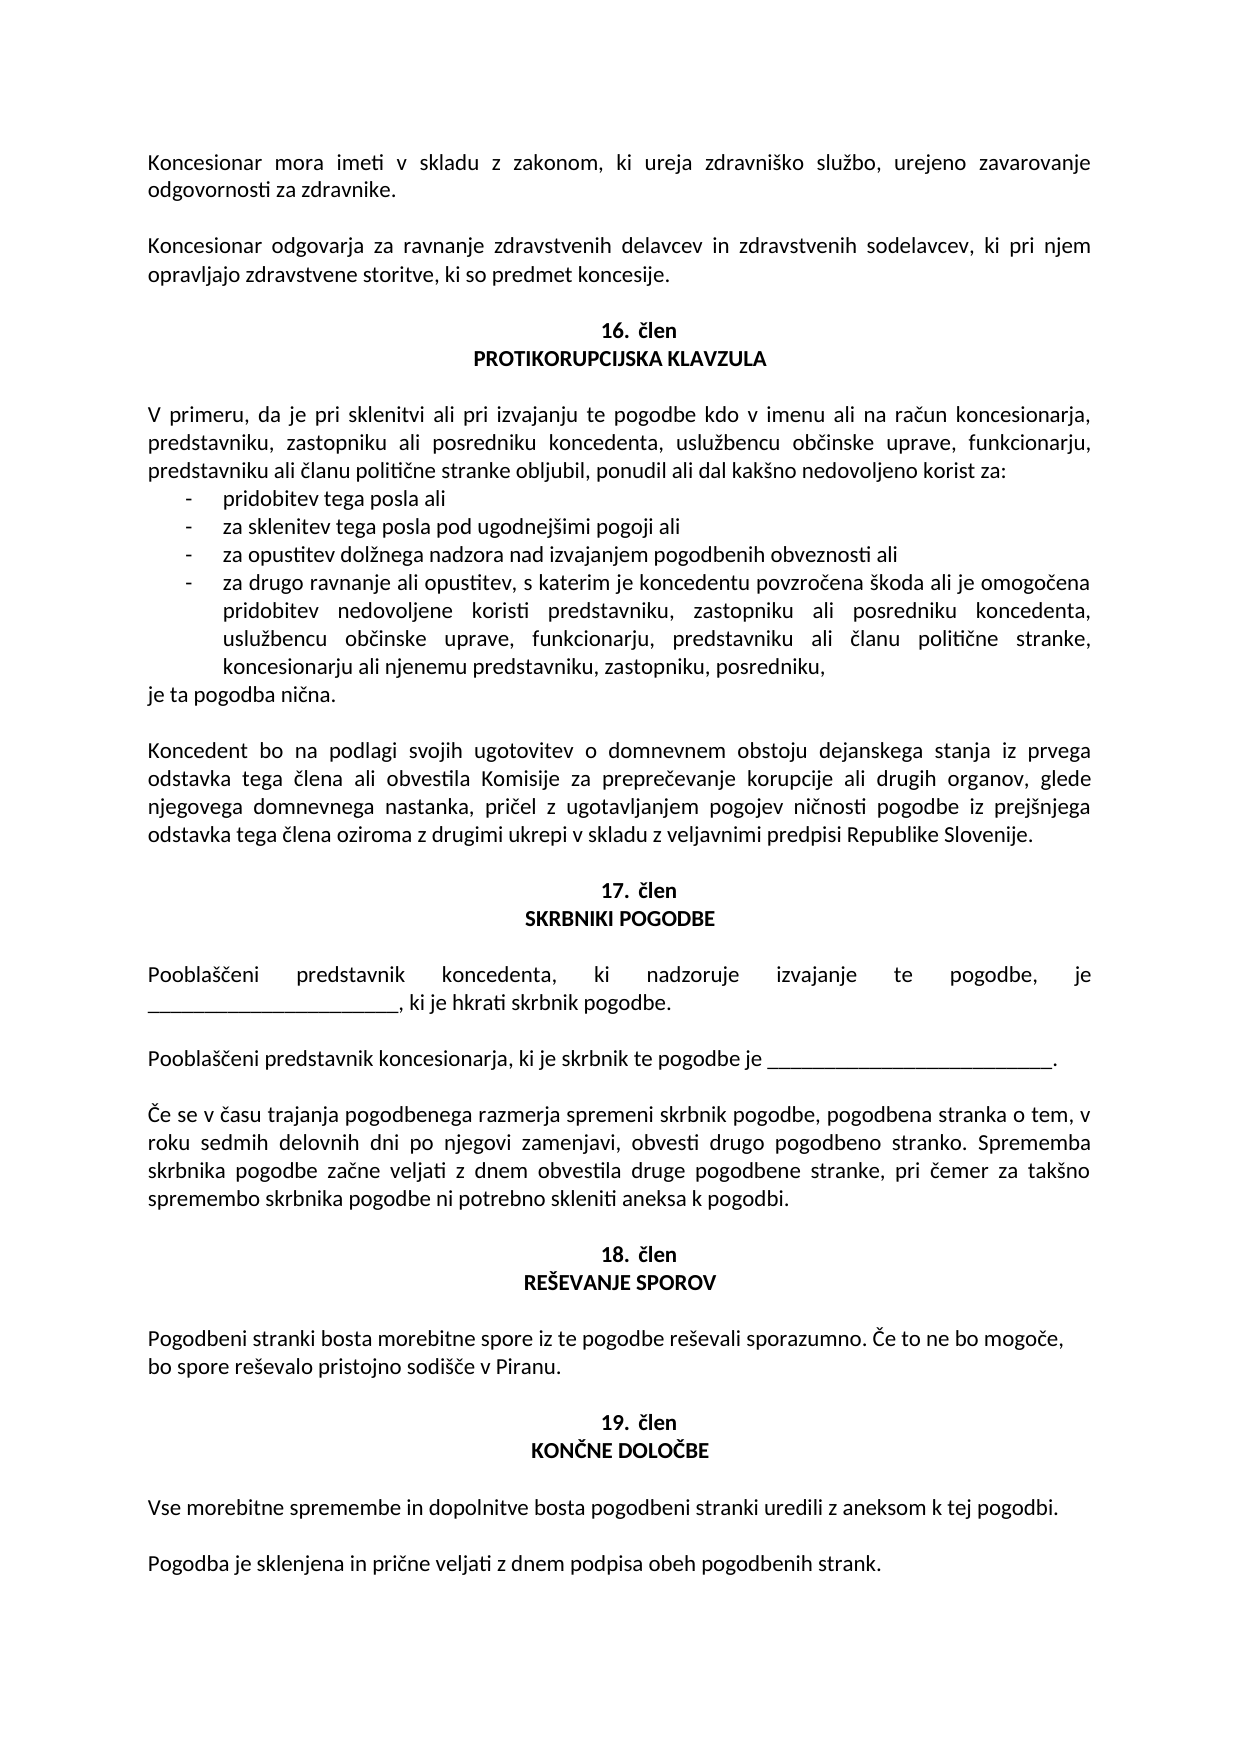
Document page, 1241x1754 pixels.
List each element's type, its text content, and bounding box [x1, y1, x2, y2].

list za opustitev dolžnega nadzora nad izvajanjem pogodbenih obveznosti ali [185, 540, 1093, 568]
text Vse morebitne spremembe in dopolnitve bosta pogodbeni stranki uredili z aneksom k tej pogodbi. [148, 1493, 1093, 1521]
text je ta pogodba nična. [148, 680, 1093, 708]
text SKRBNIKI POGODBE [148, 904, 1093, 932]
text Koncesionar odgovarja za ravnanje zdravstvenih delavcev in zdravstvenih sodelavcev, ki pri njem opravljajo zdravstvene storitve, ki so predmet koncesije. [148, 232, 1093, 288]
list člen [185, 876, 1093, 904]
text Koncedent bo na podlagi svojih ugotovitev o domnevnem obstoju dejanskega stanja iz prvega odstavka tega člena ali obvestila Komisije za preprečevanje korupcije ali drugih organov, glede njegovega domnevnega nastanka, pričel z ugotavljanjem pogojev ničnosti pogodbe iz prejšnjega odstavka tega člena oziroma z drugimi ukrepi v skladu z veljavnimi predpisi Republike Slovenije. [148, 736, 1093, 848]
text REŠEVANJE SPOROV [148, 1268, 1093, 1296]
text Pooblaščeni predstavnik koncesionarja, ki je skrbnik te pogodbe je _________________________. [148, 1044, 1093, 1072]
list pridobitev tega posla ali [185, 484, 1093, 512]
text Pogodba je sklenjena in prične veljati z dnem podpisa obeh pogodbenih strank. [148, 1549, 1093, 1577]
text Če se v času trajanja pogodbenega razmerja spremeni skrbnik pogodbe, pogodbena stranka o tem, v roku sedmih delovnih dni po njegovi zamenjavi, obvesti drugo pogodbeno stranko. Sprememba skrbnika pogodbe začne veljati z dnem obvestila druge pogodbene stranke, pri čemer za takšno spremembo skrbnika pogodbe ni potrebno skleniti aneksa k pogodbi. [148, 1100, 1093, 1212]
text KONČNE DOLOČBE [148, 1437, 1093, 1464]
text Pogodbeni stranki bosta morebitne spore iz te pogodbe reševali sporazumno. Če to ne bo mogoče, bo spore reševalo pristojno sodišče v Piranu. [148, 1324, 1093, 1381]
list člen [185, 316, 1093, 344]
list za sklenitev tega posla pod ugodnejšimi pogoji ali [185, 512, 1093, 540]
text V primeru, da je pri sklenitvi ali pri izvajanju te pogodbe kdo v imenu ali na račun koncesionarja, predstavniku, zastopniku ali posredniku koncedenta, uslužbencu občinske uprave, funkcionarju, predstavniku ali članu politične stranke obljubil, ponudil ali dal kakšno nedovoljeno korist za: [148, 400, 1093, 484]
text Koncesionar mora imeti v skladu z zakonom, ki ureja zdravniško službo, urejeno zavarovanje odgovornosti za zdravnike. [148, 148, 1093, 204]
text PROTIKORUPCIJSKA KLAVZULA [148, 344, 1093, 372]
list člen [185, 1408, 1093, 1437]
text Pooblaščeni predstavnik koncedenta, ki nadzoruje izvajanje te pogodbe, je ______________________, ki je hkrati skrbnik pogodbe. [148, 960, 1093, 1016]
list za drugo ravnanje ali opustitev, s katerim je koncedentu povzročena škoda ali je omogočena pridobitev nedovoljene koristi predstavniku, zastopniku ali posredniku koncedenta, uslužbencu občinske uprave, funkcionarju, predstavniku ali članu politične stranke, koncesionarju ali njenemu predstavniku, zastopniku, posredniku, [185, 568, 1093, 680]
list člen [185, 1240, 1093, 1268]
